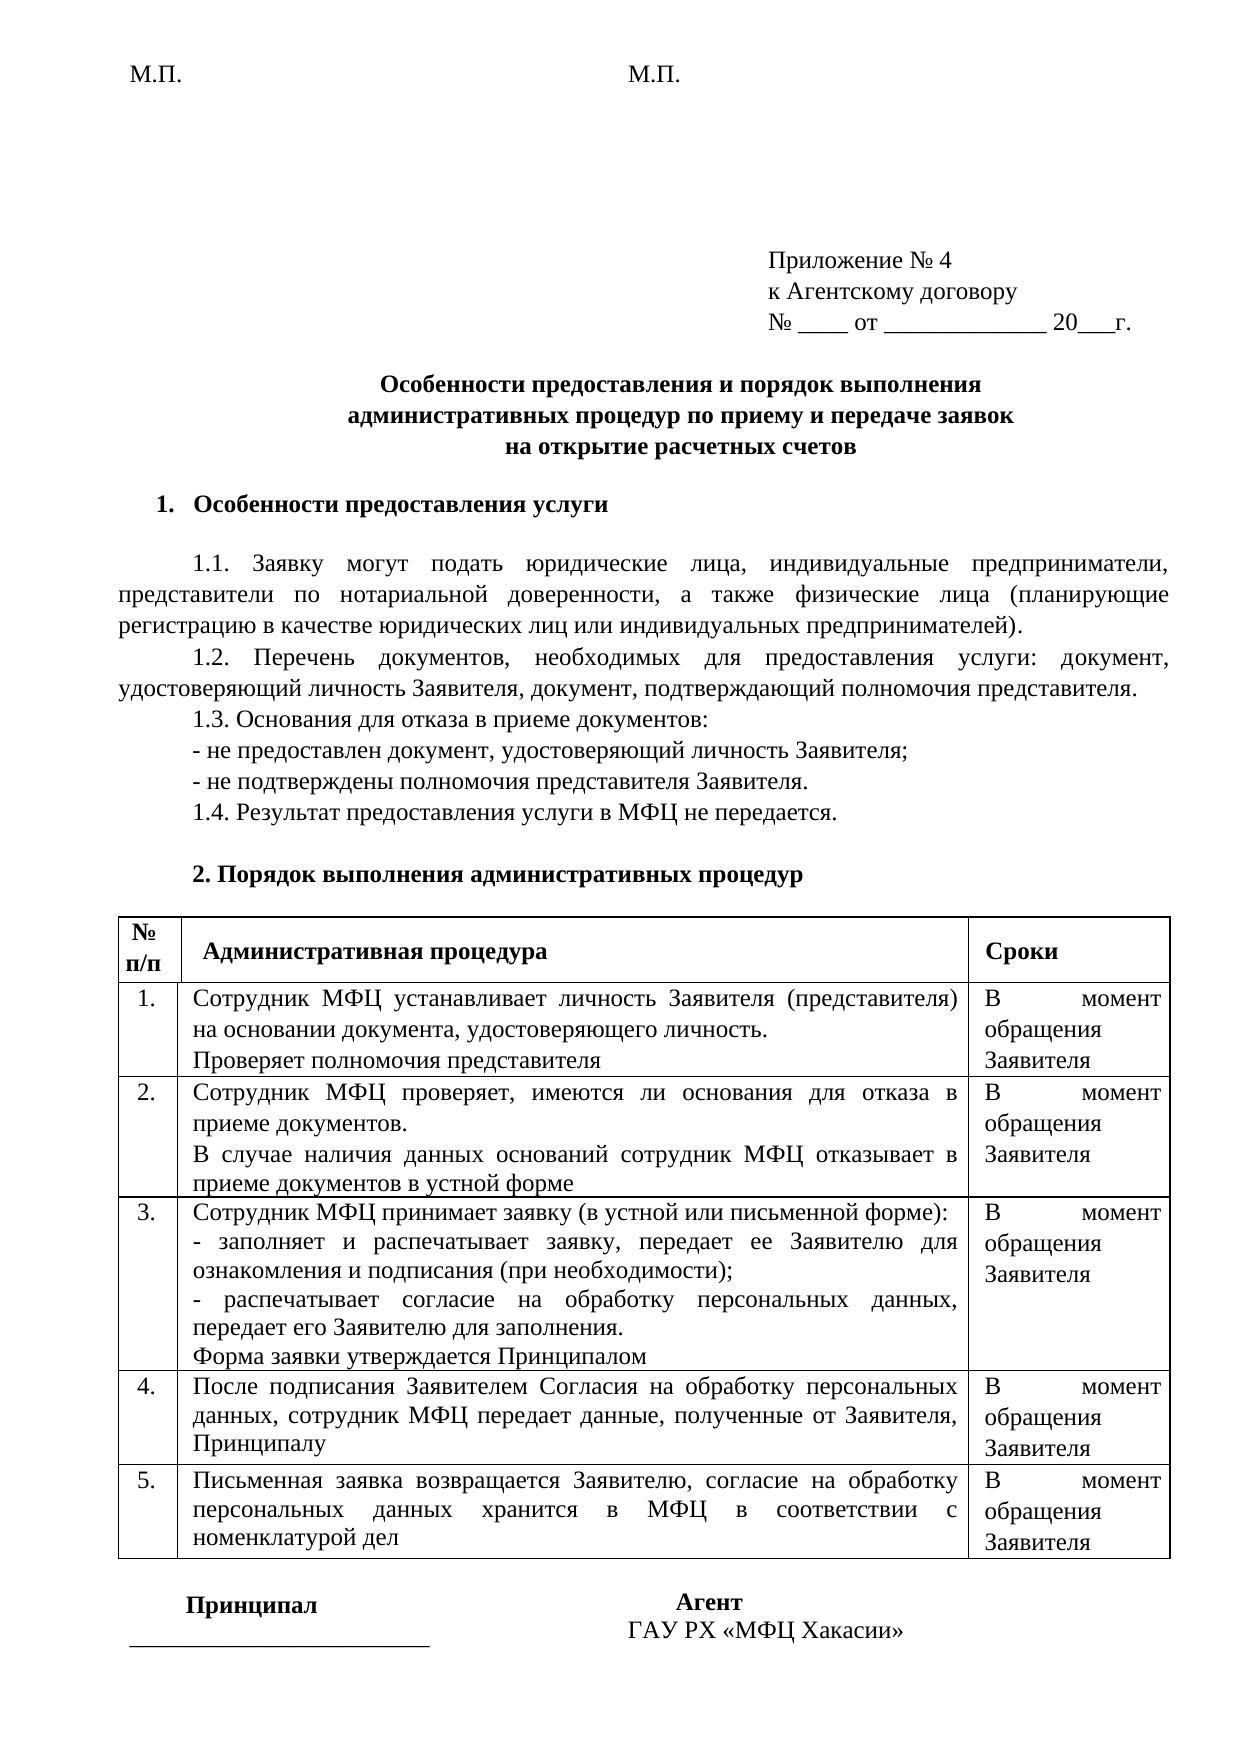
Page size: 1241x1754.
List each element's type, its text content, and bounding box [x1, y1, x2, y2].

table_header № п/п [119, 918, 181, 982]
text - не подтверждены полномочия представителя Заявителя. [118, 766, 1169, 794]
text Приложение № 4 [118, 245, 1169, 274]
text № ____ от _____________ 20___г. [118, 307, 1169, 336]
table_cell [119, 1465, 177, 1558]
table_cell После подписания Заявителем Согласия на обработку персональных данных, сотрудник МФЦ передает данные, полученные от Заявителя, Принципалу [178, 1371, 968, 1464]
table_header Административная процедура [182, 918, 968, 982]
table_cell Сотрудник МФЦ принимает заявку (в устной или письменной форме): - заполняет и распечатывает заявку, передает ее Заявителю для ознакомления и подписания (при необходимости); - распечатывает согласие на обработку персональных данных, передает его Заявителю для заполнения. Форма заявки утверждается Принципалом [178, 1198, 968, 1370]
table_cell В момент обращения Заявителя [969, 1198, 1169, 1370]
table_cell В момент обращения Заявителя [969, 1077, 1169, 1196]
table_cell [617, 59, 1115, 90]
table_header Сроки [969, 918, 1169, 982]
text к Агентскому договору [118, 276, 1169, 305]
table_cell В момент обращения Заявителя [969, 1465, 1169, 1558]
text на открытие расчетных счетов [118, 431, 1169, 460]
table_header Принципал ________________________ [118, 1590, 616, 1652]
text 2. Порядок выполнения административных процедур [118, 859, 1169, 888]
table_header Агент ГАУ РХ «МФЦ Хакасии» [616, 1590, 1104, 1652]
table_cell [119, 1077, 177, 1196]
text 1.1. Заявку могут подать юридические лица, индивидуальные предприниматели, представители по нотариальной доверенности, а также физические лица (планирующие регистрацию в качестве юридических лиц или индивидуальных предпринимателей). [118, 548, 1169, 639]
text - не предоставлен документ, удостоверяющий личность Заявителя; [118, 735, 1169, 763]
table_cell В момент обращения Заявителя [969, 983, 1169, 1076]
text 1.4. Результат предоставления услуги в МФЦ не передается. [118, 797, 1169, 826]
text 1.3. Основания для отказа в приеме документов: [118, 704, 1169, 732]
table_cell Письменная заявка возвращается Заявителю, согласие на обработку персональных данных хранится в МФЦ в соответствии с номенклатурой дел [178, 1465, 968, 1558]
table_cell [119, 983, 177, 1076]
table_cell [118, 59, 617, 90]
list Особенности предоставления услуги [156, 489, 1169, 517]
table_cell [119, 1198, 177, 1370]
text административных процедур по приему и передаче заявок [118, 400, 1169, 429]
table_cell В момент обращения Заявителя [969, 1371, 1169, 1464]
text Особенности предоставления и порядок выполнения [118, 369, 1169, 398]
table_cell Сотрудник МФЦ устанавливает личность Заявителя (представителя) на основании документа, удостоверяющего личность. Проверяет полномочия представителя [178, 983, 968, 1076]
text 1.2. Перечень документов, необходимых для предоставления услуги: документ, удостоверяющий личность Заявителя, документ, подтверждающий полномочия представителя. [118, 642, 1169, 701]
table_cell Сотрудник МФЦ проверяет, имеются ли основания для отказа в приеме документов. В случае наличия данных оснований сотрудник МФЦ отказывает в приеме документов в устной форме [178, 1077, 968, 1196]
table_cell [119, 1371, 177, 1464]
